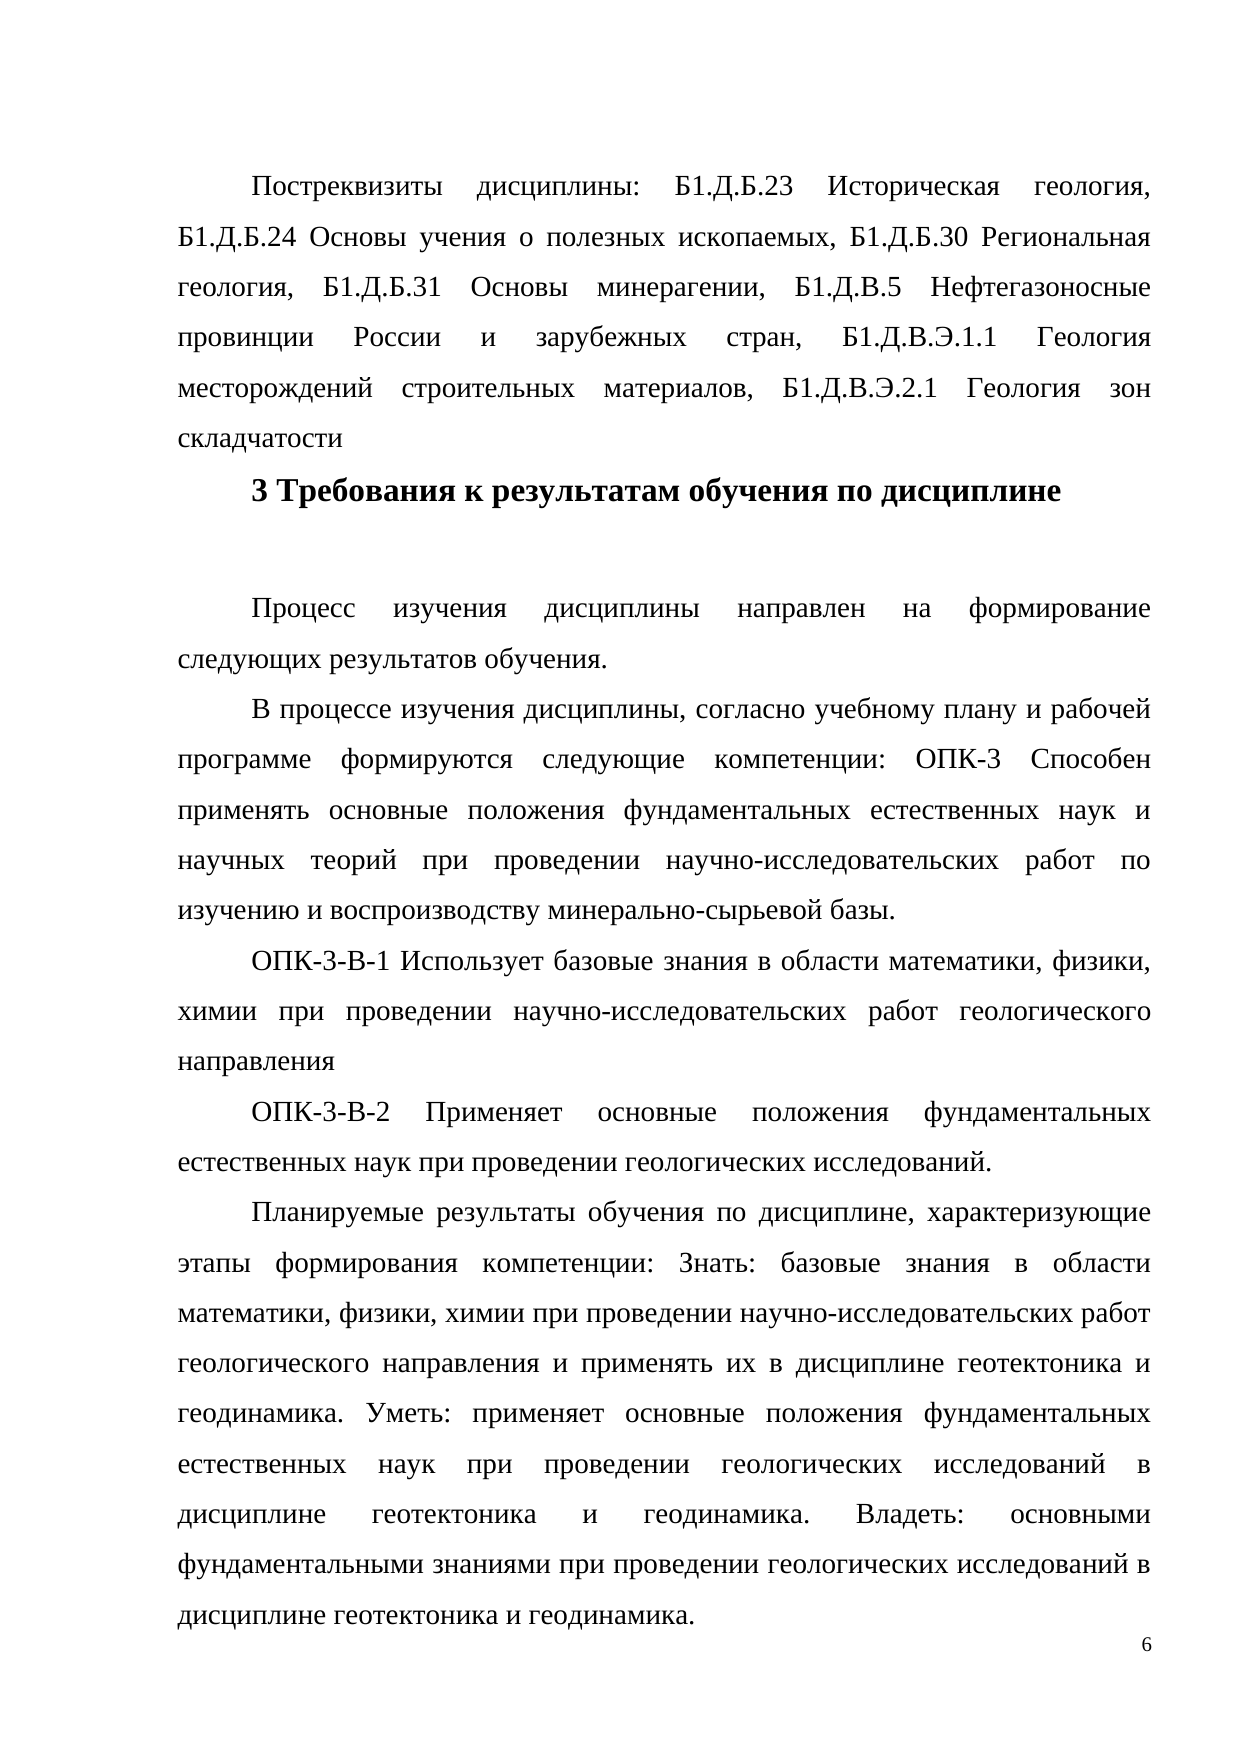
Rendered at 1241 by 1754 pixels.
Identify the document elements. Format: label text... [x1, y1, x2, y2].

text Процесс изучения дисциплины направлен на формирование следующих результатов обучения. [177, 591, 1152, 674]
text ОПК-3-В-2 Применяет основные положения фундаментальных естественных наук при проведении геологических исследований. [177, 1094, 1152, 1178]
text Постреквизиты дисциплины: Б1.Д.Б.23 Историческая геология, Б1.Д.Б.24 Основы учения о полезных ископаемых, Б1.Д.Б.30 Региональная геология, Б1.Д.Б.31 Основы минерагении, Б1.Д.В.5 Нефтегазоносные провинции России и зарубежных стран, Б1.Д.В.Э.1.1 Геология месторождений строительных материалов, Б1.Д.В.Э.2.1 Геология зон складчатости [177, 168, 1152, 453]
text В процессе изучения дисциплины, согласно учебному плану и рабочей программе формируются следующие компетенции: ОПК-3 Способен применять основные положения фундаментальных естественных наук и научных теорий при проведении научно-исследовательских работ по изучению и воспроизводству минерально-сырьевой базы. [177, 691, 1152, 926]
text Планируемые результаты обучения по дисциплине, характеризующие этапы формирования компетенции: Знать: базовые знания в области математики, физики, химии при проведении научно-исследовательских работ геологического направления и применять их в дисциплине геотектоника и геодинамика. Уметь: применяет основные положения фундаментальных естественных наук при проведении геологических исследований в дисциплине геотектоника и геодинамика. Владеть: основными фундаментальными знаниями при проведении геологических исследований в дисциплине геотектоника и геодинамика. [177, 1194, 1152, 1630]
text ОПК-3-В-1 Использует базовые знания в области математики, физики, химии при проведении научно-исследовательских работ геологического направления [177, 943, 1152, 1077]
text 3 Требования к результатам обучения по дисциплине [177, 470, 1152, 509]
